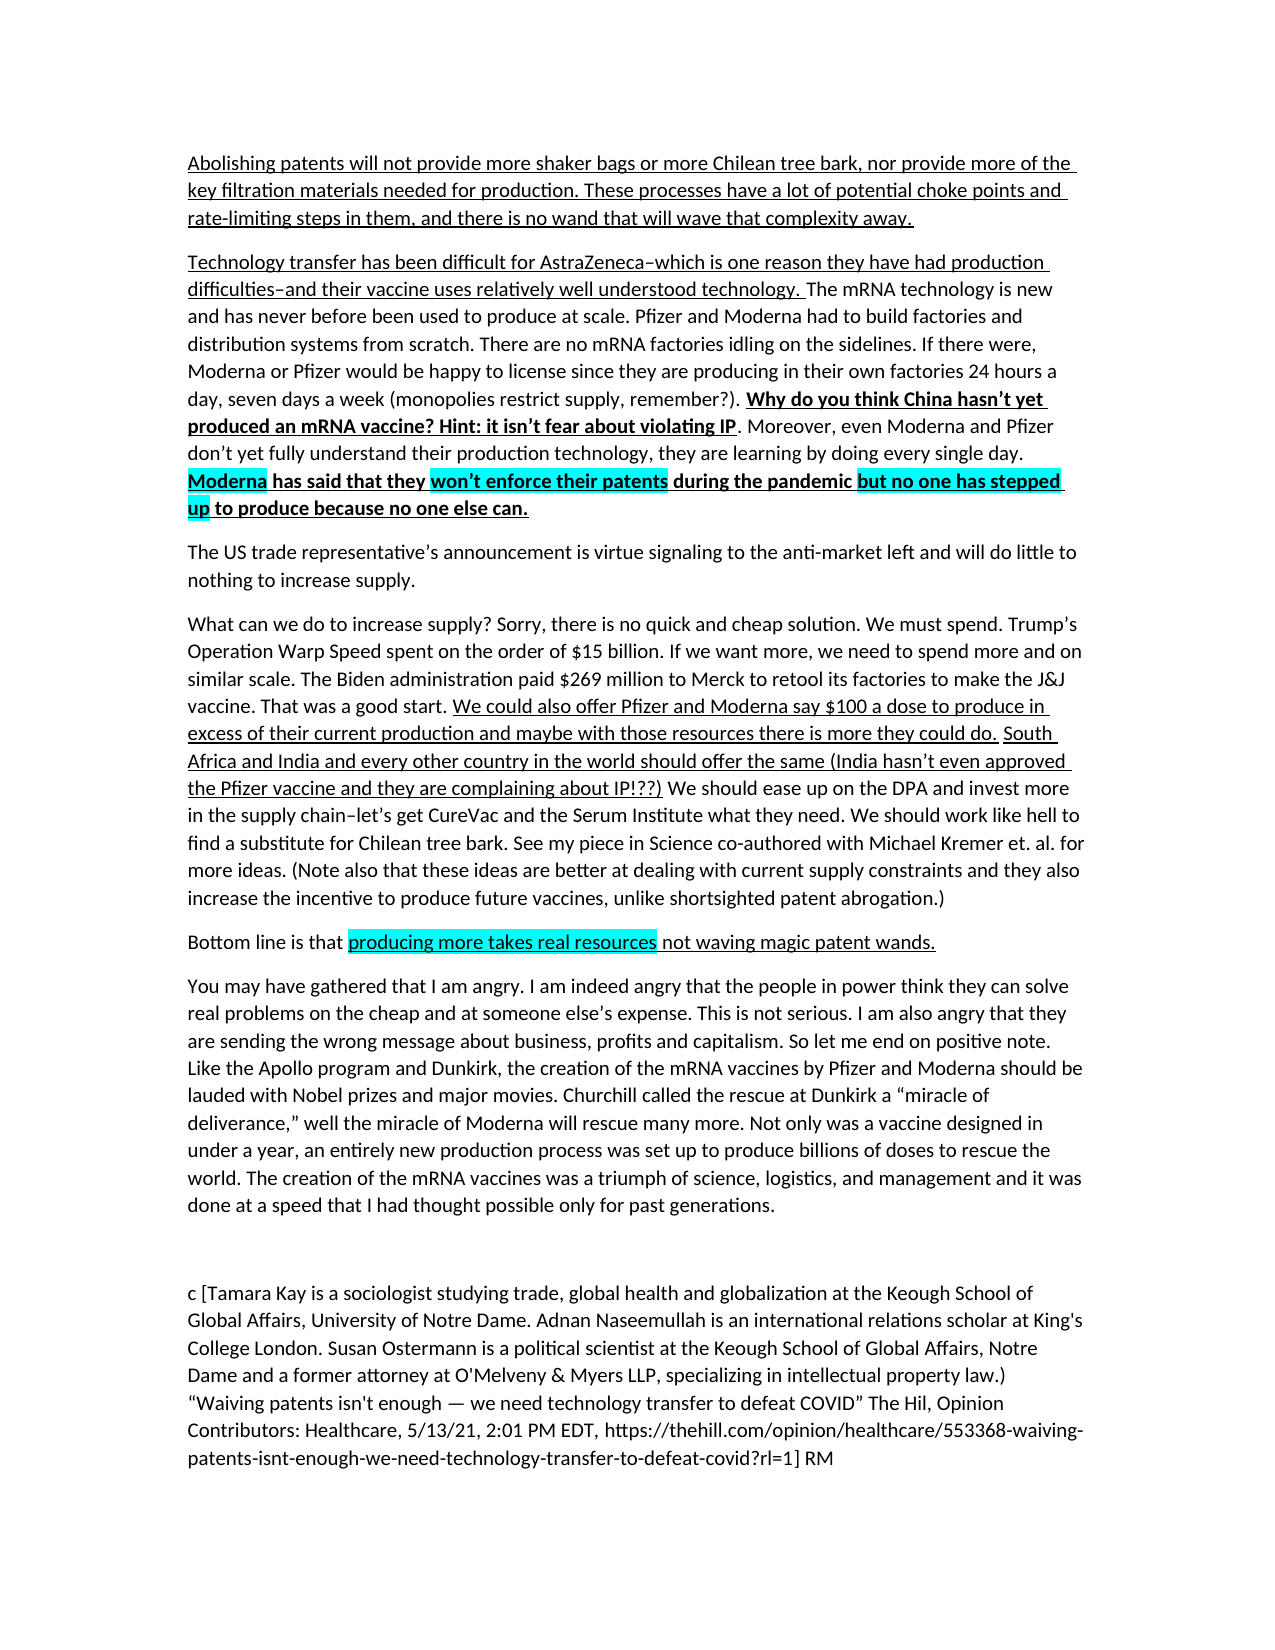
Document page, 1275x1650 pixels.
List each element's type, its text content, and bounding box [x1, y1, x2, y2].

text Abolishing patents will not provide more shaker bags or more Chilean tree bark, nor provide more of the key filtration materials needed for production. These processes have a lot of potential choke points and rate-limiting steps in them, and there is no wand that will wave that complexity away. [187, 150, 1087, 230]
text You may have gathered that I am angry. I am indeed angry that the people in power think they can solve real problems on the cheap and at someone else’s expense. This is not serious. I am also angry that they are sending the wrong message about business, profits and capitalism. So let me end on positive note. Like the Apollo program and Dunkirk, the creation of the mRNA vaccines by Pfizer and Moderna should be lauded with Nobel prizes and major movies. Churchill called the rescue at Dunkirk a “miracle of deliverance,” well the miracle of Moderna will rescue many more. Not only was a vaccine designed in under a year, an entirely new production process was set up to produce billions of doses to rescue the world. The creation of the mRNA vaccines was a triumph of science, logistics, and management and it was done at a speed that I had thought possible only for past generations. [187, 973, 1087, 1218]
text c [Tamara Kay is a sociologist studying trade, global health and globalization at the Keough School of Global Affairs, University of Notre Dame. Adnan Naseemullah is an international relations scholar at King's College London. Susan Ostermann is a political scientist at the Keough School of Global Affairs, Notre Dame and a former attorney at O'Melveny & Myers LLP, specializing in intellectual property law.) “Waiving patents isn't enough — we need technology transfer to defeat COVID” The Hil, Opinion Contributors: Healthcare, 5/13/21, 2:01 PM EDT, https://thehill.com/opinion/healthcare/553368-waiving-patents-isnt-enough-we-need-technology-transfer-to-defeat-covid?rl=1] RM [187, 1280, 1087, 1470]
text Technology transfer has been difficult for AstraZeneca–which is one reason they have had production difficulties–and their vaccine uses relatively well understood technology. The mRNA technology is new and has never before been used to produce at scale. Pfizer and Moderna had to build factories and distribution systems from scratch. There are no mRNA factories idling on the sidelines. If there were, Moderna or Pfizer would be happy to license since they are producing in their own factories 24 hours a day, seven days a week (monopolies restrict supply, remember?). Why do you think China hasn’t yet produced an mRNA vaccine? Hint: it isn’t fear about violating IP. Moreover, even Moderna and Pfizer don’t yet fully understand their production technology, they are learning by doing every single day. Moderna has said that they won’t enforce their patents during the pandemic but no one has stepped up to produce because no one else can. [187, 249, 1087, 521]
text The US trade representative’s announcement is virtue signaling to the anti-market left and will do little to nothing to increase supply. [187, 539, 1087, 592]
text Bottom line is that producing more takes real resources not waving magic patent wands. [657, 929, 1087, 954]
text What can we do to increase supply? Sorry, there is no quick and cheap solution. We must spend. Trump’s Operation Warp Speed spent on the order of $15 billion. If we want more, we need to spend more and on similar scale. The Biden administration paid $269 million to Merck to retool its factories to make the J&J vaccine. That was a good start. We could also offer Pfizer and Moderna say $100 a dose to produce in excess of their current production and maybe with those resources there is more they could do. South Africa and India and every other country in the world should offer the same (India hasn’t even approved the Pfizer vaccine and they are complaining about IP!??) We should ease up on the DPA and invest more in the supply chain–let’s get CureVac and the Serum Institute what they need. We should work like hell to find a substitute for Chilean tree bark. See my piece in Science co-authored with Michael Kremer et. al. for more ideas. (Note also that these ideas are better at dealing with current supply constraints and they also increase the incentive to produce future vaccines, unlike shortsighted patent abrogation.) [187, 611, 1087, 910]
